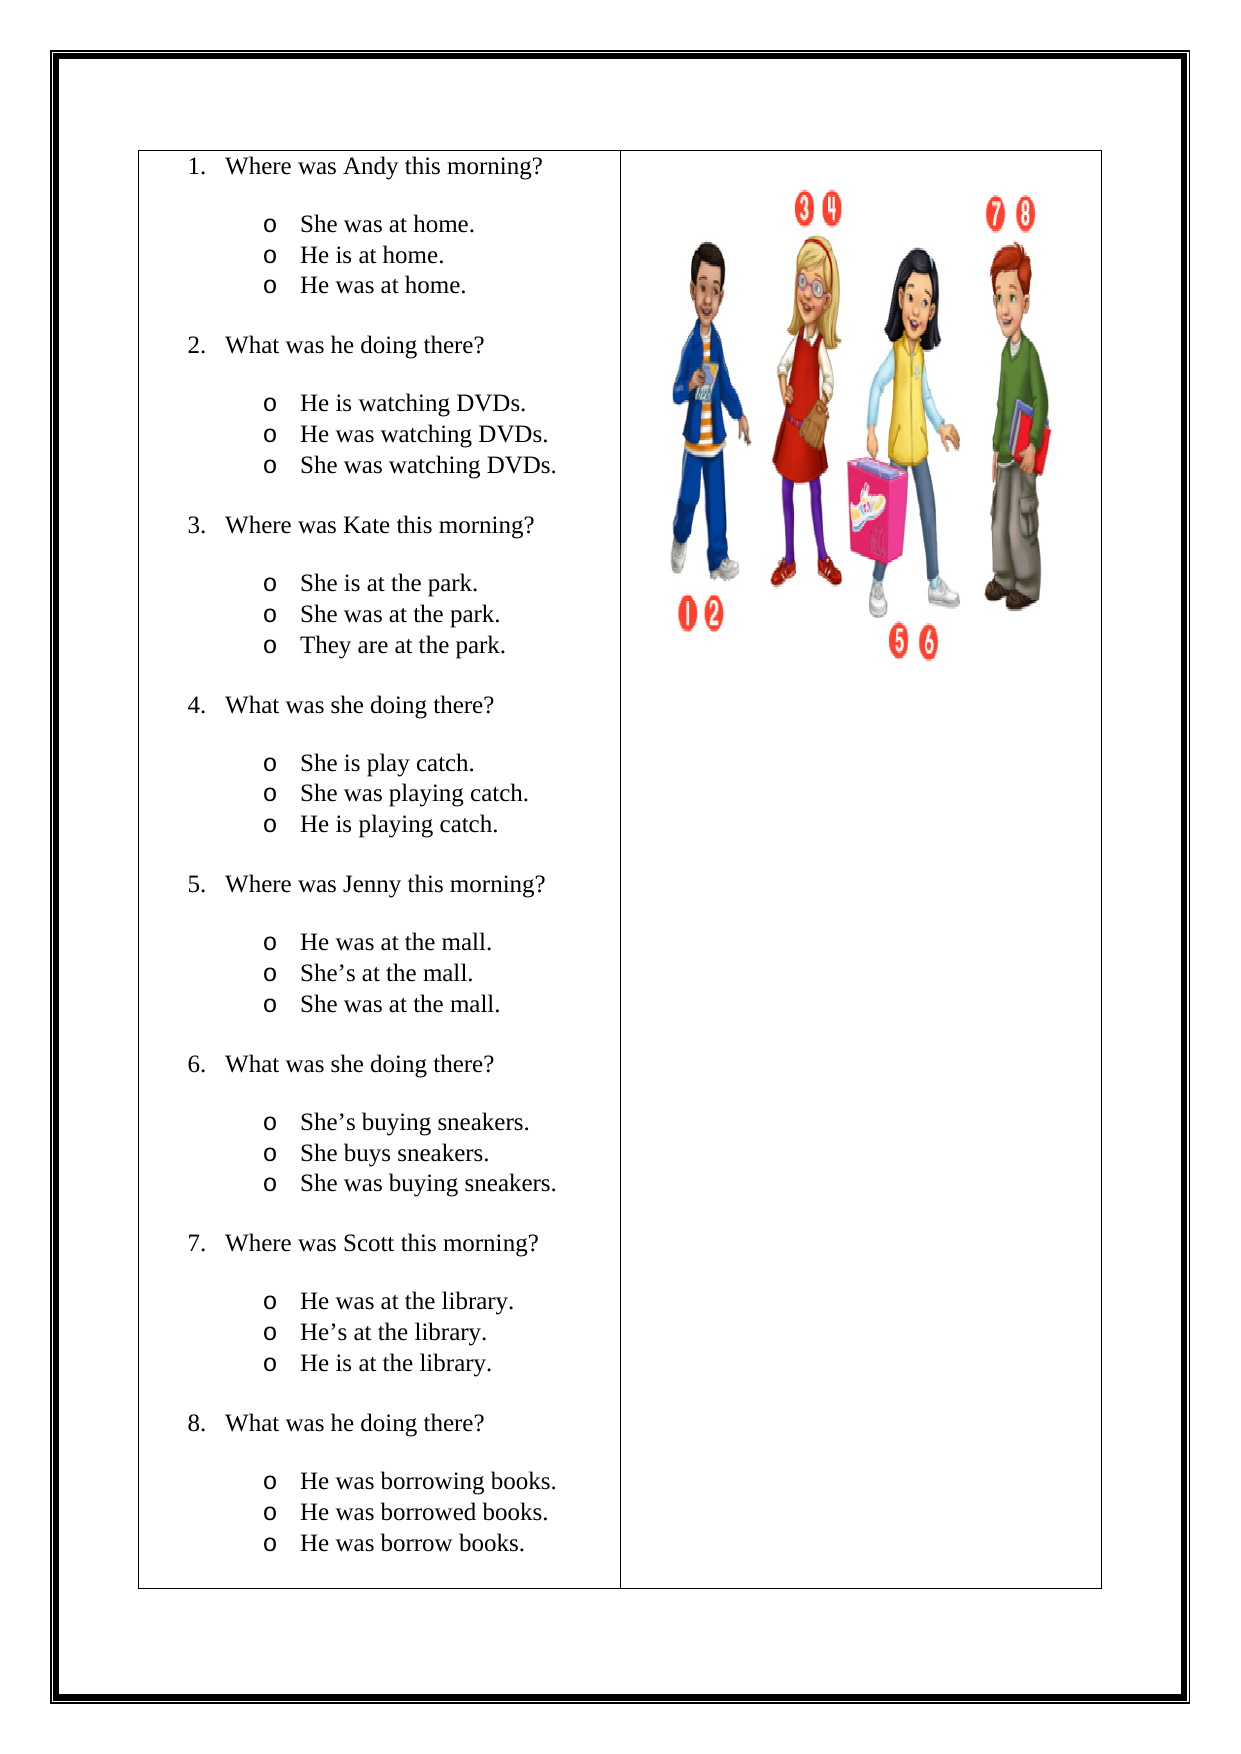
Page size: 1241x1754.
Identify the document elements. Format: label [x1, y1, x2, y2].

table_header [139, 151, 620, 1588]
table_header [621, 151, 1101, 1588]
picture [663, 151, 1058, 680]
